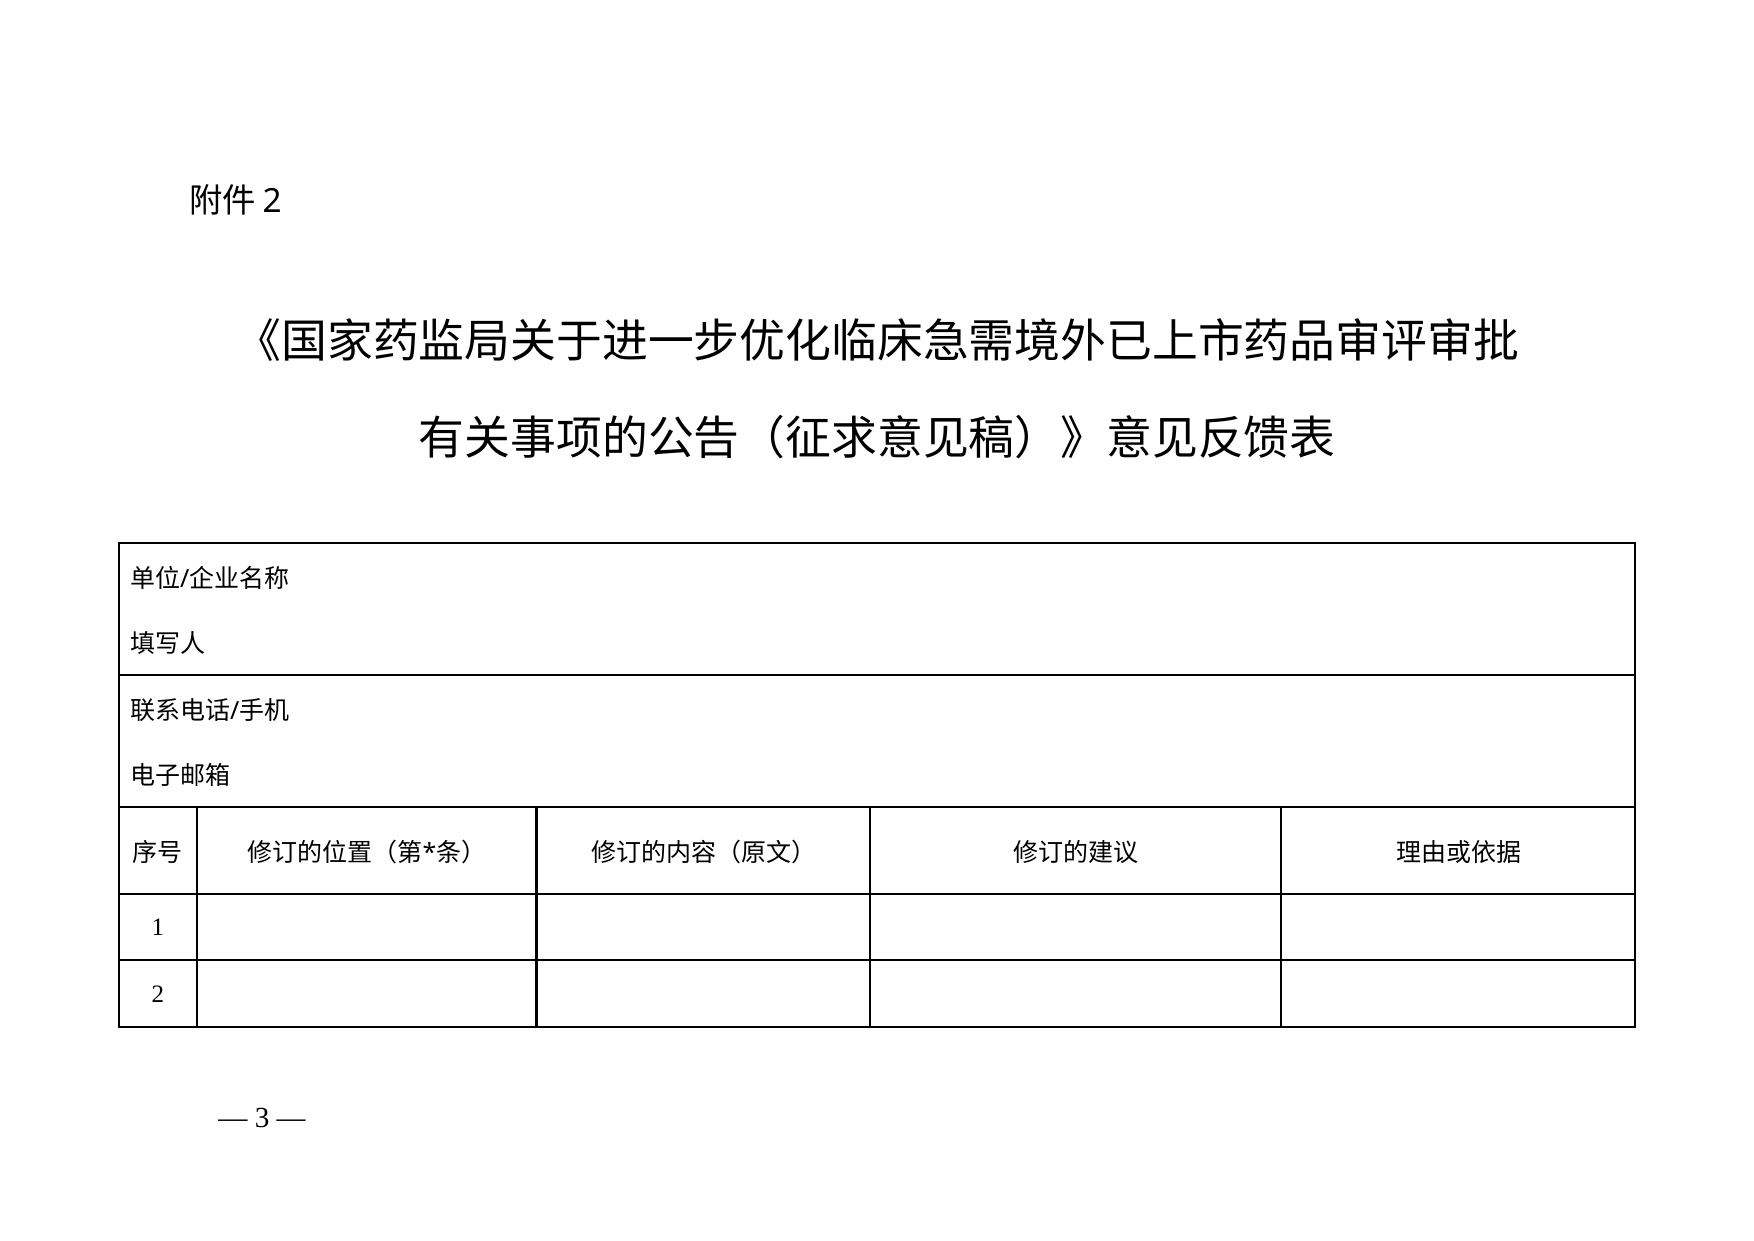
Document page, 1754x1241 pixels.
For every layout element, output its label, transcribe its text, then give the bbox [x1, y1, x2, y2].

table_cell 联系电话/手机 电子邮箱 [120, 676, 1634, 806]
table_cell [538, 961, 869, 1026]
table_cell [1282, 895, 1634, 958]
table_header 单位/企业名称 填写人 [120, 544, 1634, 674]
text 有关事项的公告（征求意见稿）》意见反馈表 [189, 386, 1565, 483]
table_cell 理由或依据 [1282, 808, 1634, 893]
table_cell [198, 961, 535, 1026]
table_cell 修订的建议 [871, 808, 1280, 893]
table_cell [538, 895, 869, 958]
table_cell 修订的内容（原文） [538, 808, 869, 893]
table_cell [871, 961, 1280, 1026]
table_cell [198, 895, 535, 958]
text 《国家药监局关于进一步优化临床急需境外已上市药品审评审批 [189, 288, 1565, 386]
table_cell [1282, 961, 1634, 1026]
table_cell 序号 [120, 808, 196, 893]
table_cell [871, 895, 1280, 958]
table_cell 修订的位置（第*条） [198, 808, 535, 893]
text 附件2 [189, 165, 1565, 230]
table_cell 2 [120, 961, 196, 1026]
table_cell 1 [120, 895, 196, 958]
